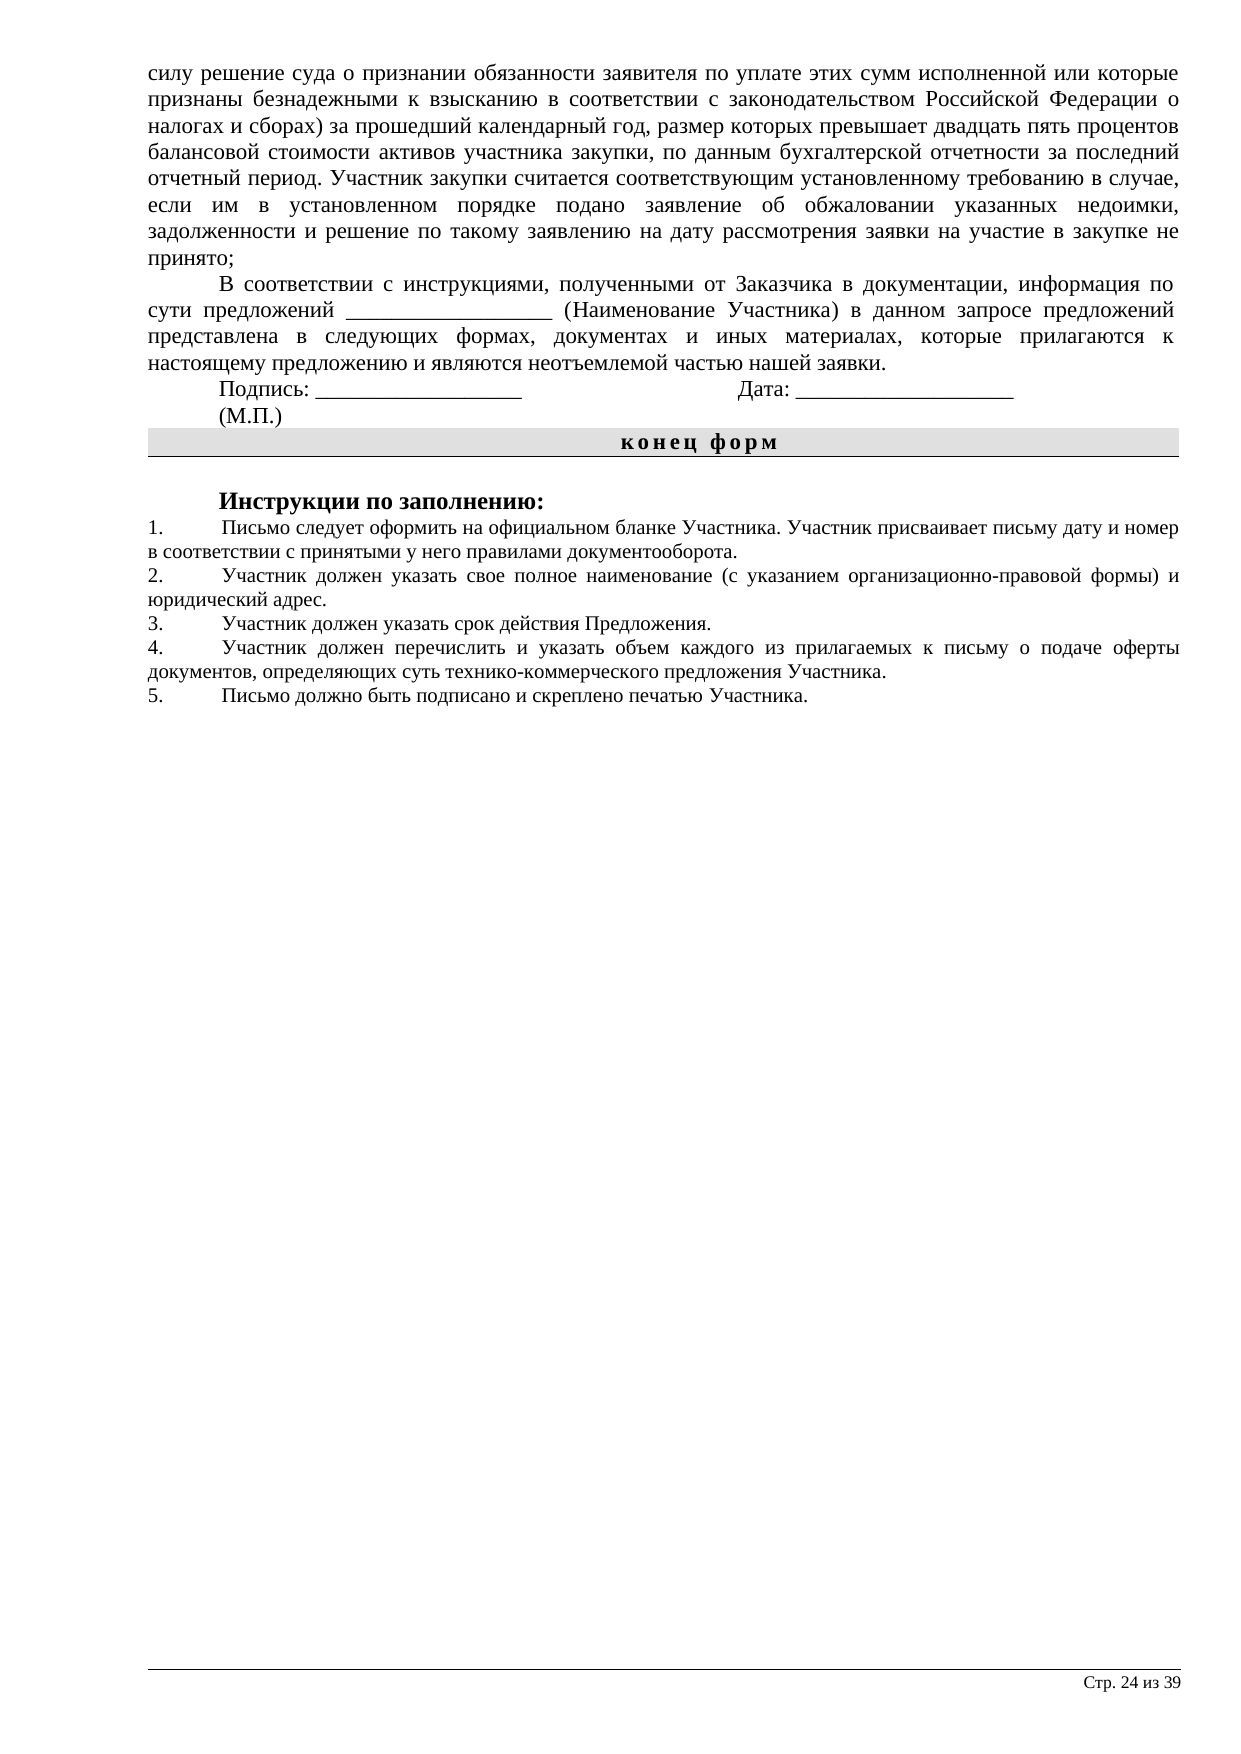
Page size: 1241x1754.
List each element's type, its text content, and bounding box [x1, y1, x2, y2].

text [148, 59, 1181, 270]
list Участник должен перечислить и указать объем каждого из прилагаемых к письму о подаче оферты документов, определяющих суть технико-коммерческого предложения Участника. [148, 635, 1181, 683]
text конец форм [148, 428, 1179, 456]
text Инструкции по заполнению: [148, 486, 1181, 515]
text В соответствии с инструкциями, полученными от Заказчика в документации, информация по сути предложений __________________ (Наименование Участника) в данном запросе предложений представлена в следующих формах, документах и иных материалах, которые прилагаются к настоящему предложению и являются неотъемлемой частью нашей заявки. [148, 270, 1175, 375]
list Участник должен указать срок действия Предложения. [148, 611, 1181, 635]
text (М.П.) [148, 402, 1181, 428]
list Письмо следует оформить на официальном бланке Участника. Участник присваивает письму дату и номер в соответствии с принятыми у него правилами документооборота. [148, 515, 1181, 563]
list Участник должен указать свое полное наименование (с указанием организационно-правовой формы) и юридический адрес. [148, 563, 1181, 611]
text Подпись: __________________ Дата: ___________________ [148, 375, 1181, 402]
list Письмо должно быть подписано и скреплено печатью Участника. [148, 683, 1181, 707]
